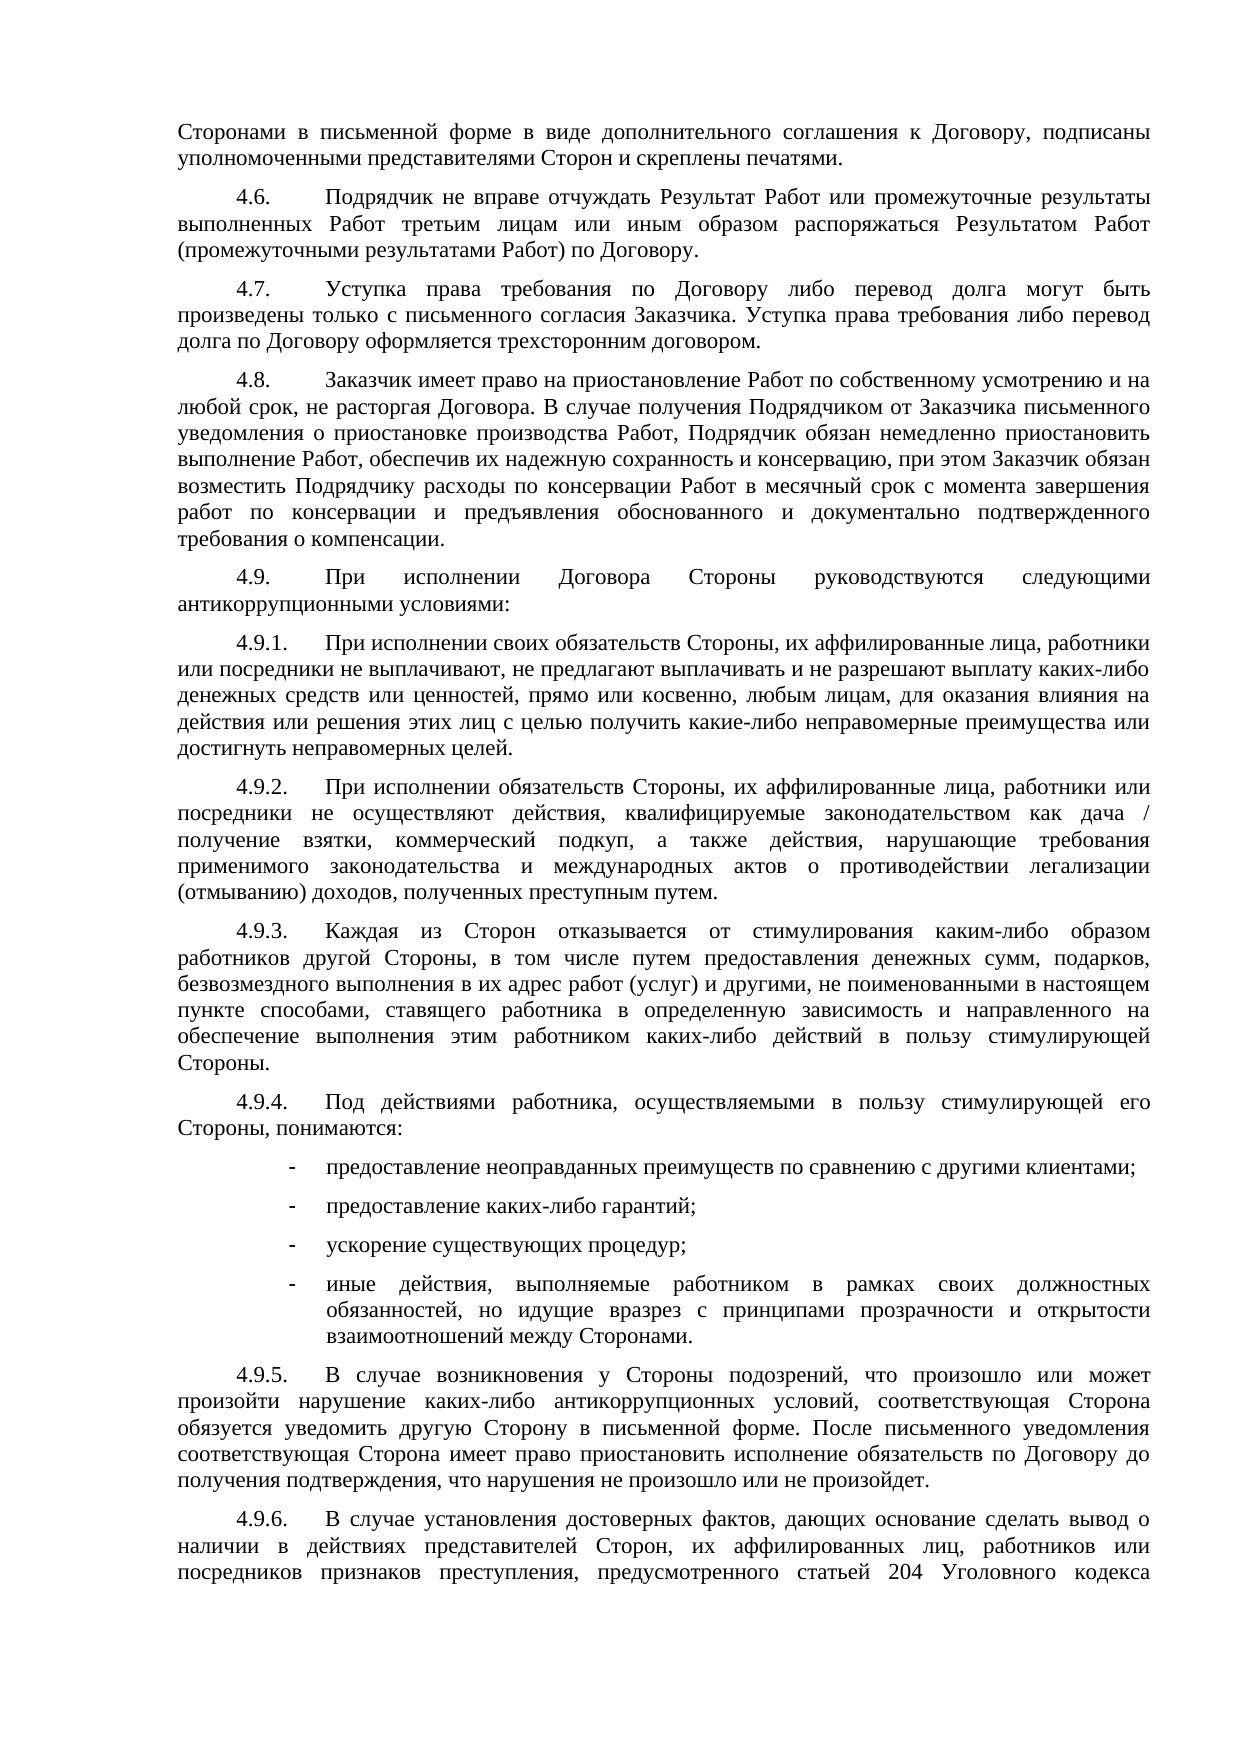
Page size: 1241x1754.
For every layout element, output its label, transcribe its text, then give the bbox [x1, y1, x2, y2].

text Уступка права требования по Договору либо перевод долга могут быть произведены только с письменного согласия Заказчика. Уступка права требования либо перевод долга по Договору оформляется трехсторонним договором. [177, 275, 1152, 354]
text При исполнении обязательств Стороны, их аффилированные лица, работники или посредники не осуществляют действия, квалифицируемые законодательством как дача / получение взятки, коммерческий подкуп, а также действия, нарушающие требования применимого законодательства и международных актов о противодействии легализации (отмыванию) доходов, полученных преступным путем. [177, 773, 1152, 905]
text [177, 1505, 1152, 1584]
text Под действиями работника, осуществляемыми в пользу стимулирующей его Стороны, понимаются: [177, 1088, 1152, 1141]
text При исполнении Договора Стороны руководствуются следующими антикоррупционными условиями: [177, 563, 1152, 616]
text предоставление каких-либо гарантий; [288, 1192, 1152, 1218]
text Каждая из Сторон отказывается от стимулирования каким-либо образом работников другой Стороны, в том числе путем предоставления денежных сумм, подарков, безвозмездного выполнения в их адрес работ (услуг) и другими, не поименованными в настоящем пункте способами, ставящего работника в определенную зависимость и направленного на обеспечение выполнения этим работником каких-либо действий в пользу стимулирующей Стороны. [177, 917, 1152, 1075]
text При исполнении своих обязательств Стороны, их аффилированные лица, работники или посредники не выплачивают, не предлагают выплачивать и не разрешают выплату каких-либо денежных средств или ценностей, прямо или косвенно, любым лицам, для оказания влияния на действия или решения этих лиц с целью получить какие-либо неправомерные преимущества или достигнуть неправомерных целей. [177, 629, 1152, 760]
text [177, 118, 1152, 171]
text В случае возникновения у Стороны подозрений, что произошло или может произойти нарушение каких-либо антикоррупционных условий, соответствующая Сторона обязуется уведомить другую Сторону в письменной форме. После письменного уведомления соответствующая Сторона имеет право приостановить исполнение обязательств по Договору до получения подтверждения, что нарушения не произошло или не произойдет. [177, 1361, 1152, 1493]
text иные действия, выполняемые работником в рамках своих должностных обязанностей, но идущие вразрез с принципами прозрачности и открытости взаимоотношений между Сторонами. [288, 1269, 1152, 1349]
text предоставление неоправданных преимуществ по сравнению с другими клиентами; [288, 1153, 1152, 1179]
text Заказчик имеет право на приостановление Работ по собственному усмотрению и на любой срок, не расторгая Договора. В случае получения Подрядчиком от Заказчика письменного уведомления о приостановке производства Работ, Подрядчик обязан немедленно приостановить выполнение Работ, обеспечив их надежную сохранность и консервацию, при этом Заказчик обязан возместить Подрядчику расходы по консервации Работ в месячный срок с момента завершения работ по консервации и предъявления обоснованного и документально подтвержденного требования о компенсации. [177, 366, 1152, 551]
text Подрядчик не вправе отчуждать Результат Работ или промежуточные результаты выполненных Работ третьим лицам или иным образом распоряжаться Результатом Работ (промежуточными результатами Работ) по Договору. [177, 183, 1152, 262]
text ускорение существующих процедур; [288, 1231, 1152, 1257]
